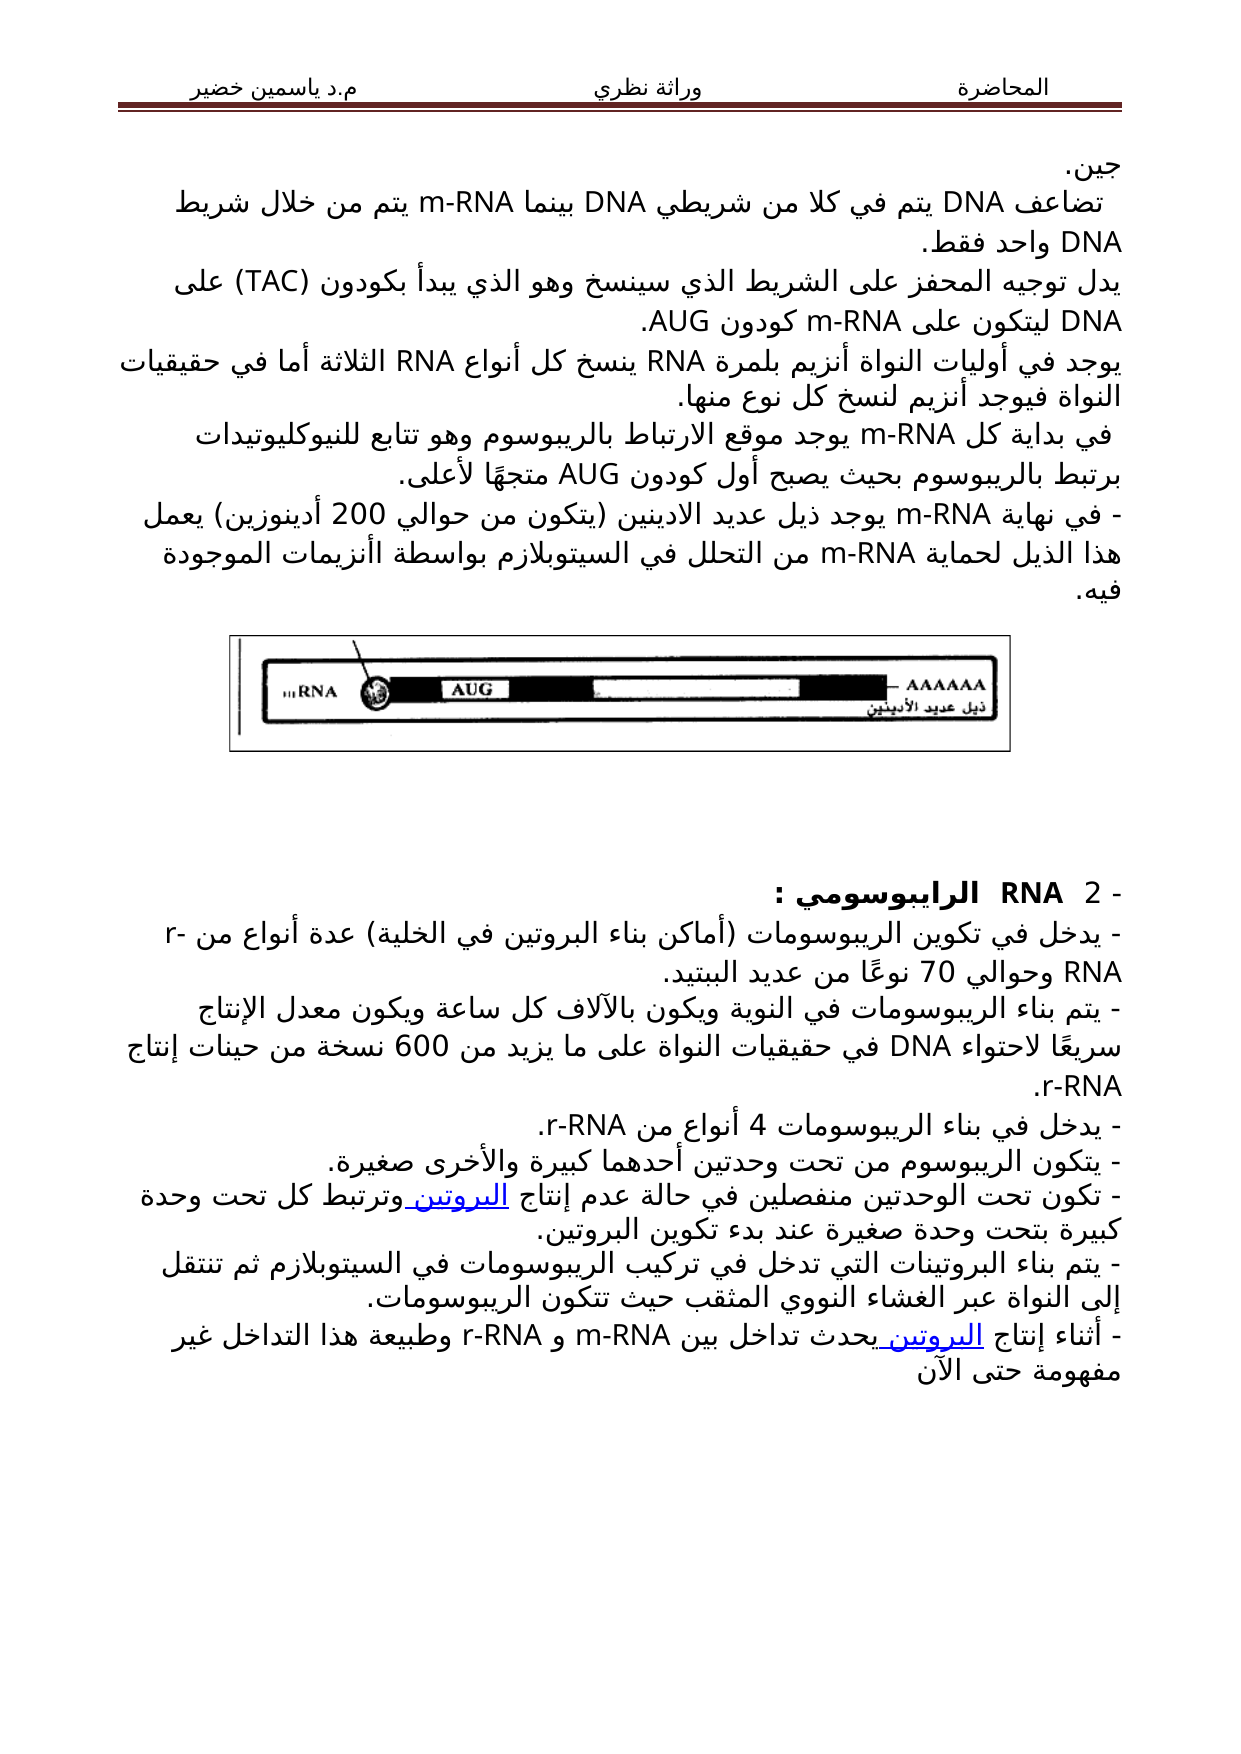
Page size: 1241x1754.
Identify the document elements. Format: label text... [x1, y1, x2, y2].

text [118, 147, 1122, 606]
text - 2 RNA الرايبوسومي : - يدخل في تكوين الريبوسومات (أماكن بناء البروتين في الخلية) عدة أنواع من r-RNA وحوالي 70 نوعًا من عديد الببتيد. - يتم بناء الريبوسومات في النوية ويكون بالآلاف كل ساعة ويكون معدل الإنتاج سريعًا لاحتواء DNA في حقيقيات النواة على ما يزيد من 600 نسخة من حينات إنتاج r-RNA. - يدخل في بناء الريبوسومات 4 أنواع من r-RNA. - يتكون الريبوسوم من تحت وحدتين أحدهما كبيرة والأخرى صغيرة. - تكون تحت الوحدتين منفصلين في حالة عدم إنتاج البروتين وترتبط كل تحت وحدة كبيرة بتحت وحدة صغيرة عند بدء تكوين البروتين. - يتم بناء البروتينات التي تدخل في تركيب الريبوسومات في السيتوبلازم ثم تنتقل إلى النواة عبر الغشاء النووي المثقب حيث تتكون الريبوسومات. - أثناء إنتاج البروتين يحدث تداخل بين m-RNA و r-RNA وطبيعة هذا التداخل غير مفهومة حتى الآن [118, 872, 1122, 1388]
picture [229, 635, 1011, 752]
